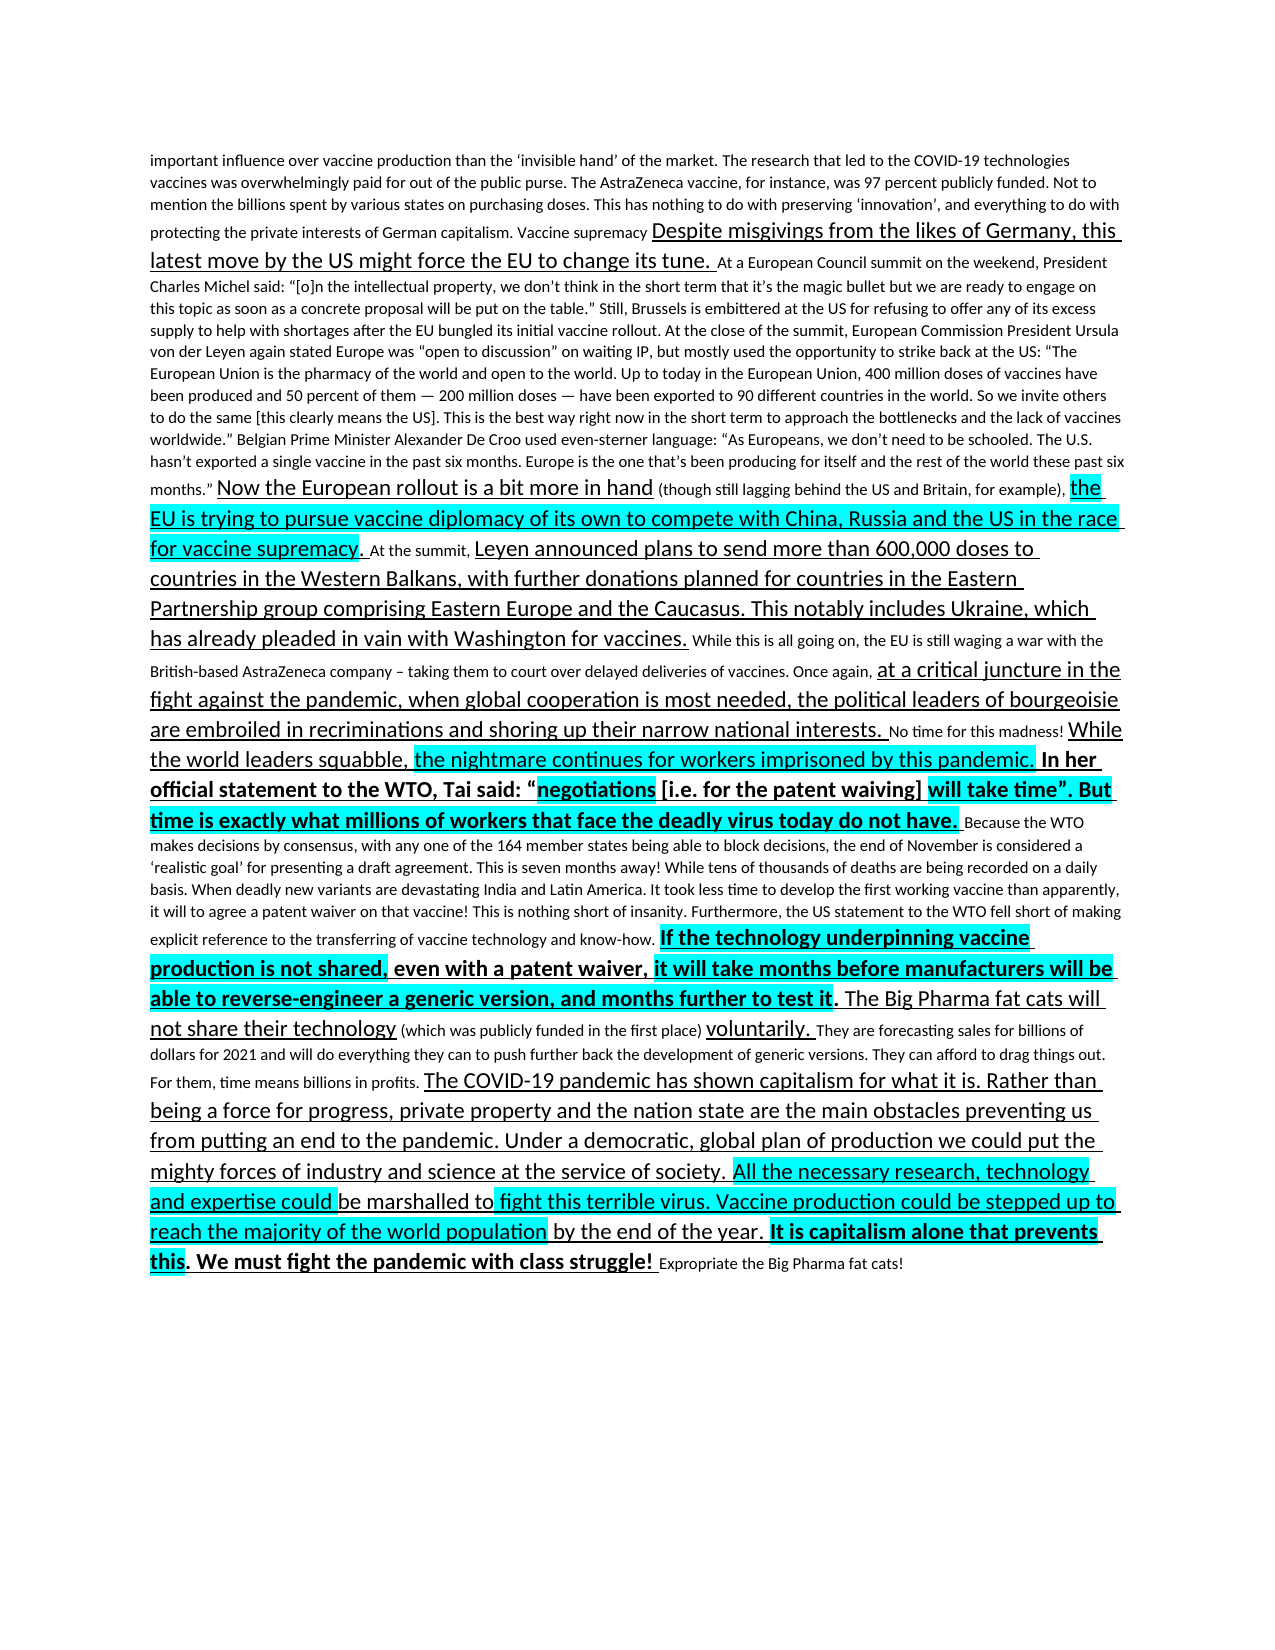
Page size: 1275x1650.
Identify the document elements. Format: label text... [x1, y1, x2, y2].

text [150, 150, 1125, 528]
